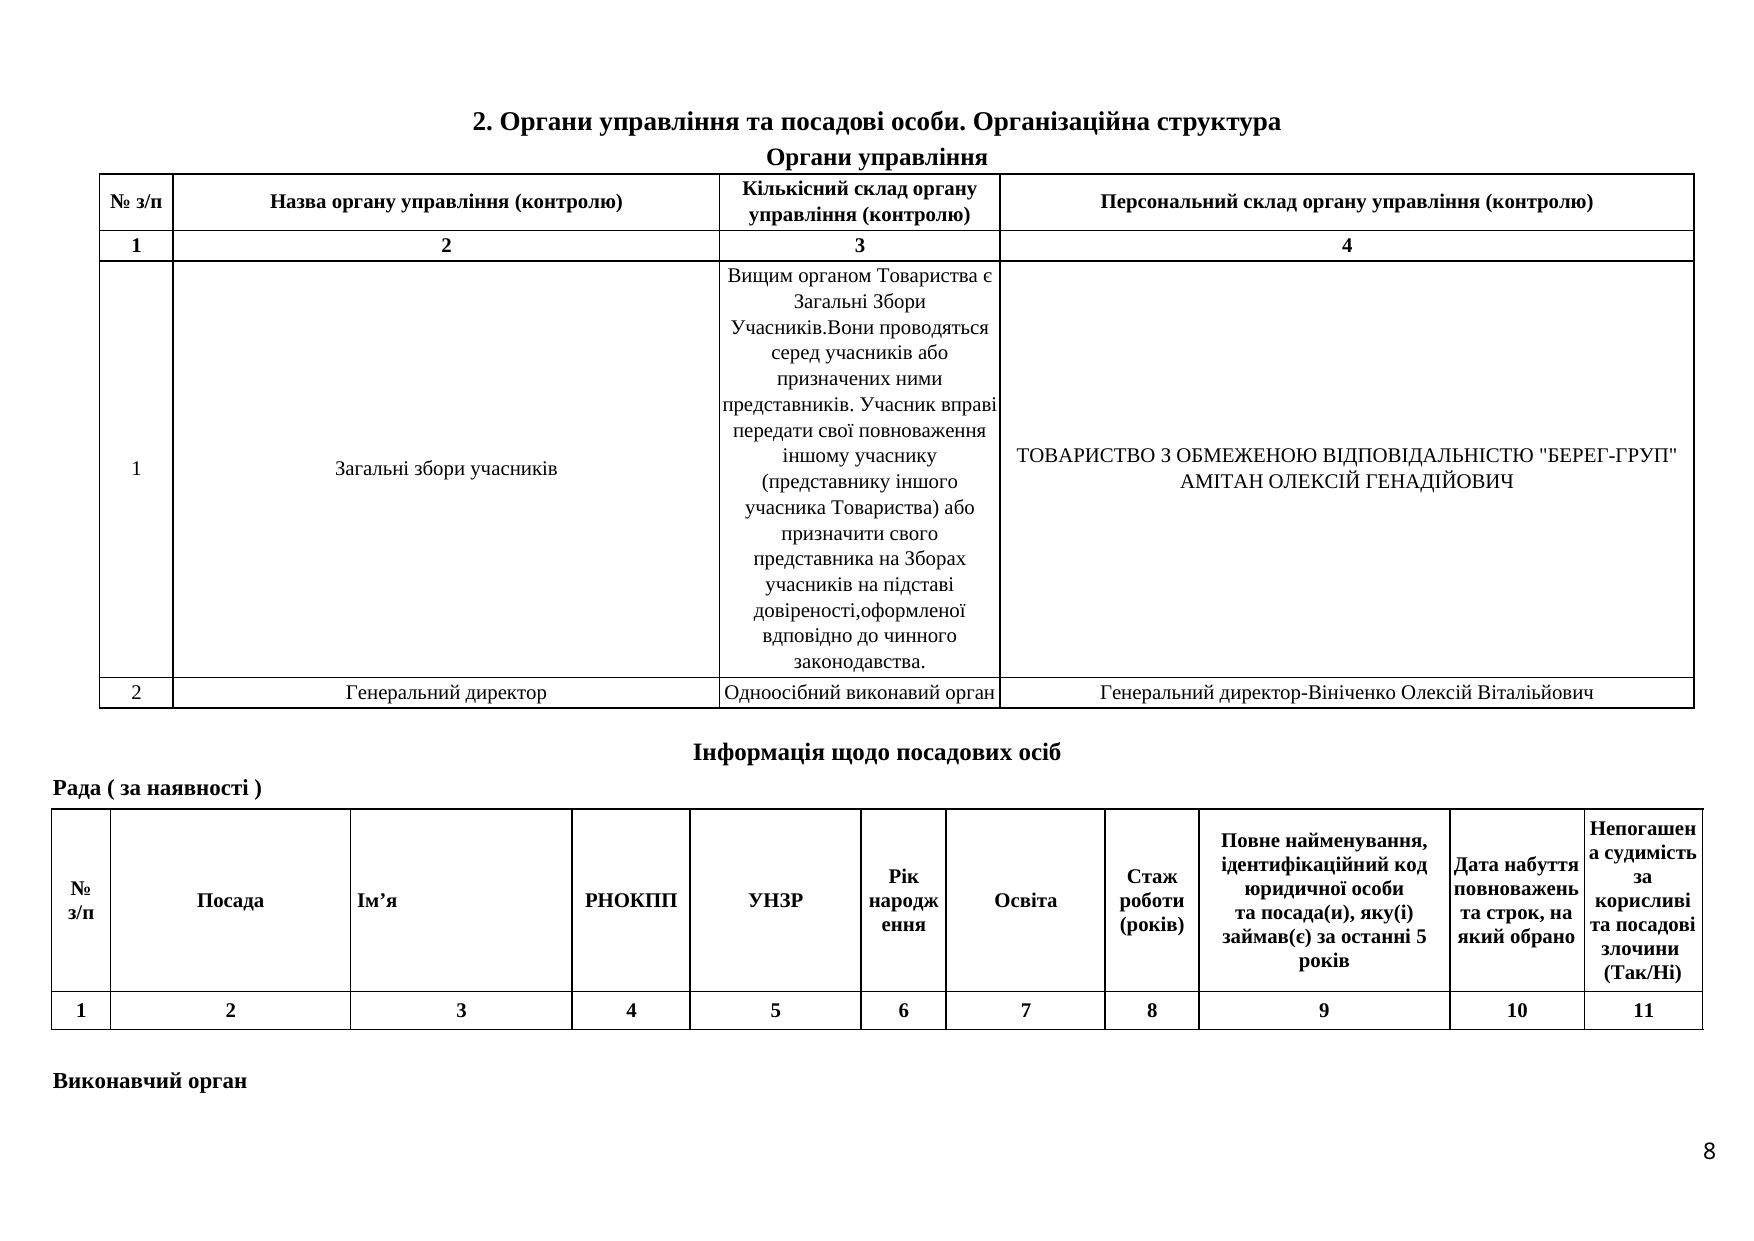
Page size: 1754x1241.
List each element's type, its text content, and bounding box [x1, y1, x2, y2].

table_header Освіта [947, 810, 1104, 991]
table_header Кількісний склад органу управління (контролю) [720, 175, 999, 229]
text Виконавчий орган [53, 1067, 1716, 1093]
table_cell 2 [174, 231, 719, 260]
table_cell Генеральний директор [174, 678, 719, 707]
table_cell 9 [1200, 992, 1449, 1029]
table_cell 11 [1585, 992, 1702, 1029]
table_cell 4 [573, 992, 689, 1029]
table_header Персональний склад органу управління (контролю) [1001, 175, 1693, 229]
table_header № з/п [52, 810, 110, 991]
table_cell Вищим органом Товариства є Загальні Збори Учасників.Вони проводяться серед учасників або призначених ними представників. Учасник вправі передати свої повноваження іншому учаснику (представнику іншого учасника Товариства) або призначити свого представника на Зборах учасників на підставі довіреності,оформленої вдповідно до чинного законодавства. [720, 262, 999, 676]
table_header РНОКПП [573, 810, 689, 991]
text 2. Органи управління та посадові особи. Організаційна структура [38, 105, 1716, 136]
table_cell Генеральний директор-Вініченко Олексій Віталіьйович [1001, 678, 1693, 707]
text Рада ( за наявності ) [53, 774, 1716, 800]
table_cell 3 [351, 992, 571, 1029]
table_header Стаж роботи (років) [1106, 810, 1198, 991]
table_cell 7 [947, 992, 1104, 1029]
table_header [1451, 810, 1584, 991]
table_header № з/п [100, 175, 172, 229]
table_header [1200, 810, 1449, 991]
text Органи управління [38, 142, 1716, 171]
table_cell 4 [1001, 231, 1693, 260]
table_header УНЗР [691, 810, 860, 991]
table_header Посада [111, 810, 350, 991]
table_cell 1 [100, 262, 172, 676]
table_cell 10 [1451, 992, 1584, 1029]
table_cell 8 [1106, 992, 1198, 1029]
table_cell ТОВАРИСТВО З ОБМЕЖЕНОЮ ВІДПОВІДАЛЬНІСТЮ "БЕРЕГ-ГРУП" АМІТАН ОЛЕКСІЙ ГЕНАДІЙОВИЧ [1001, 262, 1693, 676]
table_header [1585, 810, 1702, 991]
table_header Рік народження [862, 810, 945, 991]
table_cell Загальні збори учасників [174, 262, 719, 676]
table_cell Одноосібний виконавий орган [720, 678, 999, 707]
table_cell 2 [111, 992, 350, 1029]
table_cell 3 [720, 231, 999, 260]
table_cell 6 [862, 992, 945, 1029]
table_cell 5 [691, 992, 860, 1029]
table_header Назва органу управління (контролю) [174, 175, 719, 229]
table_cell 2 [100, 678, 172, 707]
table_cell 1 [52, 992, 110, 1029]
text Інформація щодо посадових осіб [38, 737, 1716, 766]
table_cell 1 [100, 231, 172, 260]
table_header Ім’я [351, 810, 571, 991]
